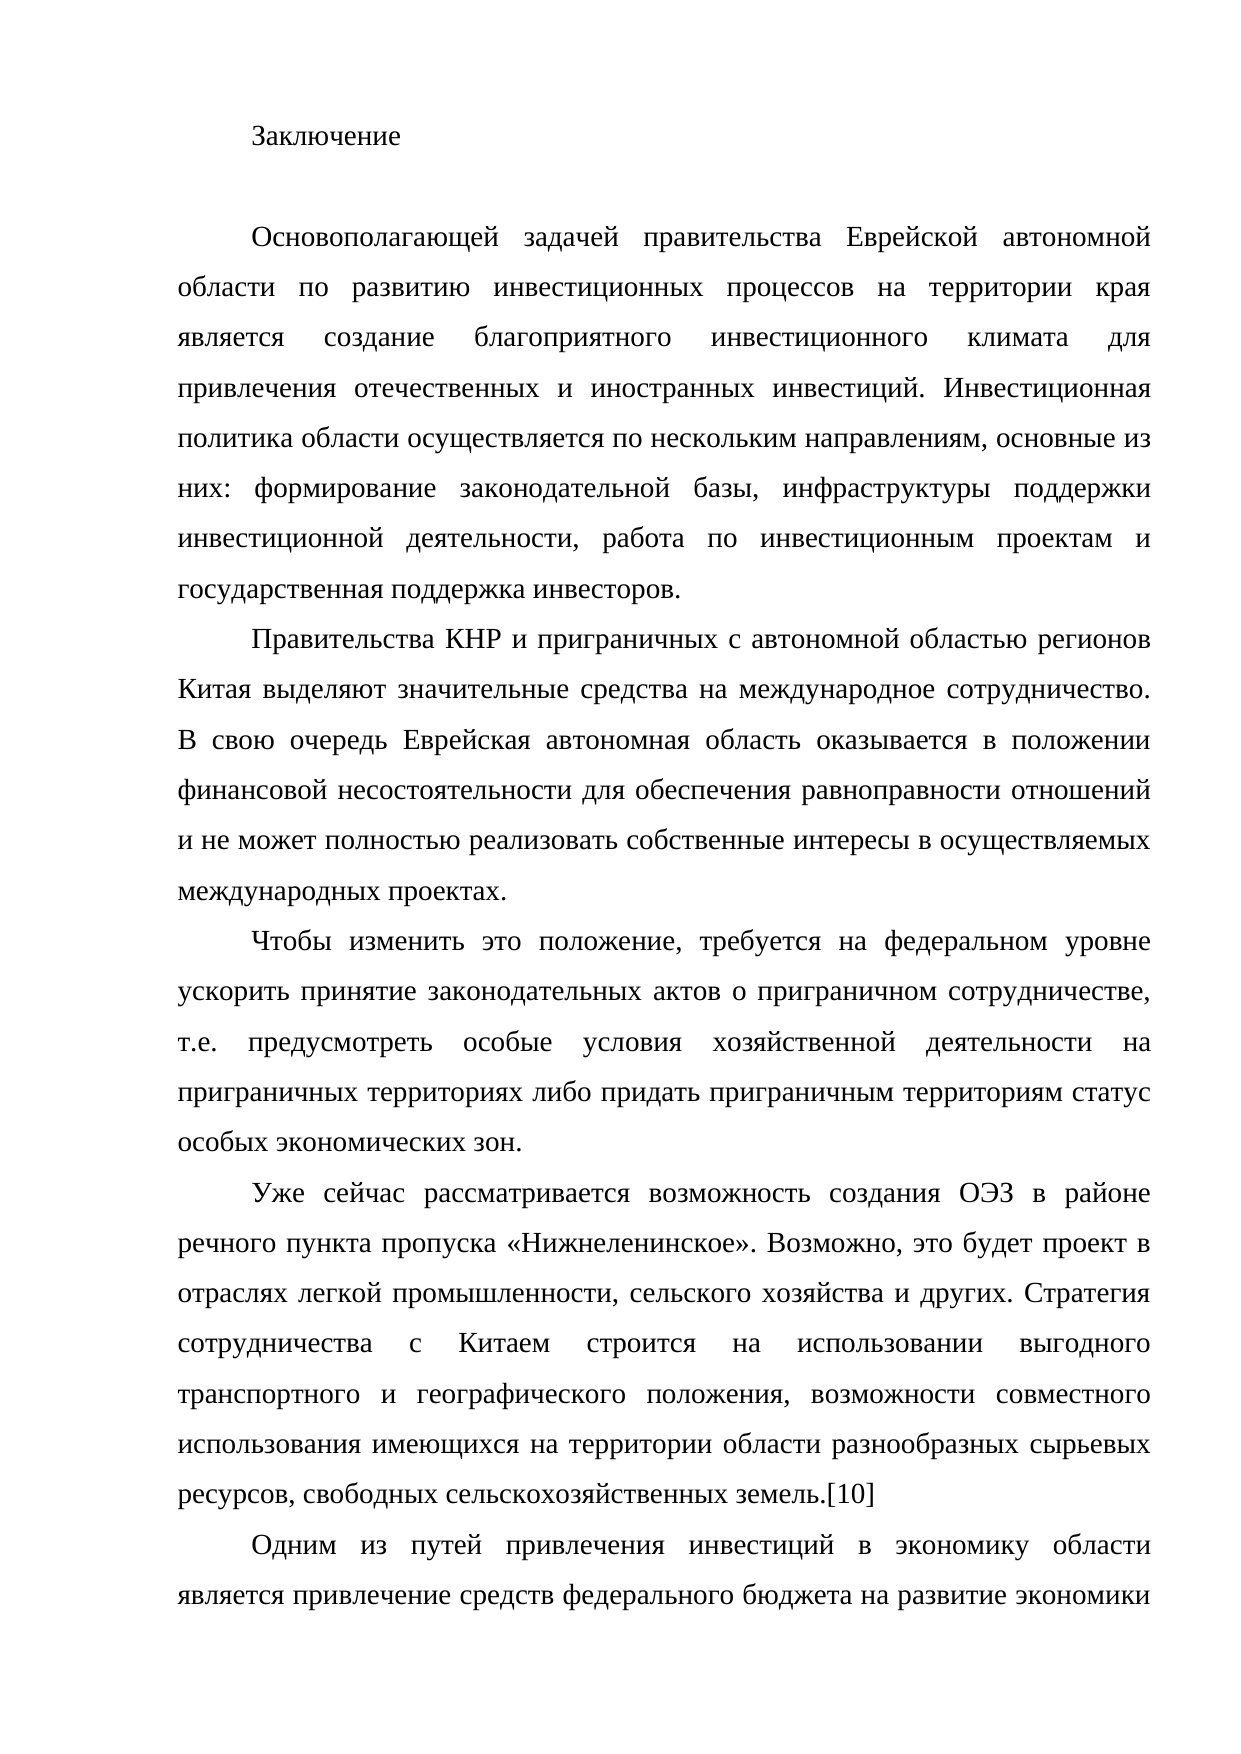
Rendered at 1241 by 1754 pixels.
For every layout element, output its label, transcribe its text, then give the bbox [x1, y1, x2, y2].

text Чтобы изменить это положение, требуется на федеральном уровне ускорить принятие законодательных актов о приграничном сотрудничестве, т.е. предусмотреть особые условия хозяйственной деятельности на приграничных территориях либо придать приграничным территориям статус особых экономических зон. [177, 923, 1152, 1158]
text Уже сейчас рассматривается возможность создания ОЭЗ в районе речного пункта пропуска «Нижнеленинское». Возможно, это будет проект в отраслях легкой промышленности, сельского хозяйства и других. Стратегия сотрудничества с Китаем строится на использовании выгодного транспортного и географического положения, возможности совместного использования имеющихся на территории области разнообразных сырьевых ресурсов, свободных сельскохозяйственных земель.[10] [177, 1175, 1152, 1510]
text Правительства КНР и приграничных с автономной областью регионов Китая выделяют значительные средства на международное сотрудничество. В свою очередь Еврейская автономная область оказывается в положении финансовой несостоятельности для обеспечения равноправности отношений и не может полностью реализовать собственные интересы в осуществляемых международных проектах. [177, 621, 1152, 906]
text Заключение [177, 118, 1152, 152]
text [177, 1527, 1152, 1611]
text Основополагающей задачей правительства Еврейской автономной области по развитию инвестиционных процессов на территории края является создание благоприятного инвестиционного климата для привлечения отечественных и иностранных инвестиций. Инвестиционная политика области осуществляется по нескольким направлениям, основные из них: формирование законодательной базы, инфраструктуры поддержки инвестиционной деятельности, работа по инвестиционным проектам и государственная поддержка инвесторов. [177, 219, 1152, 604]
